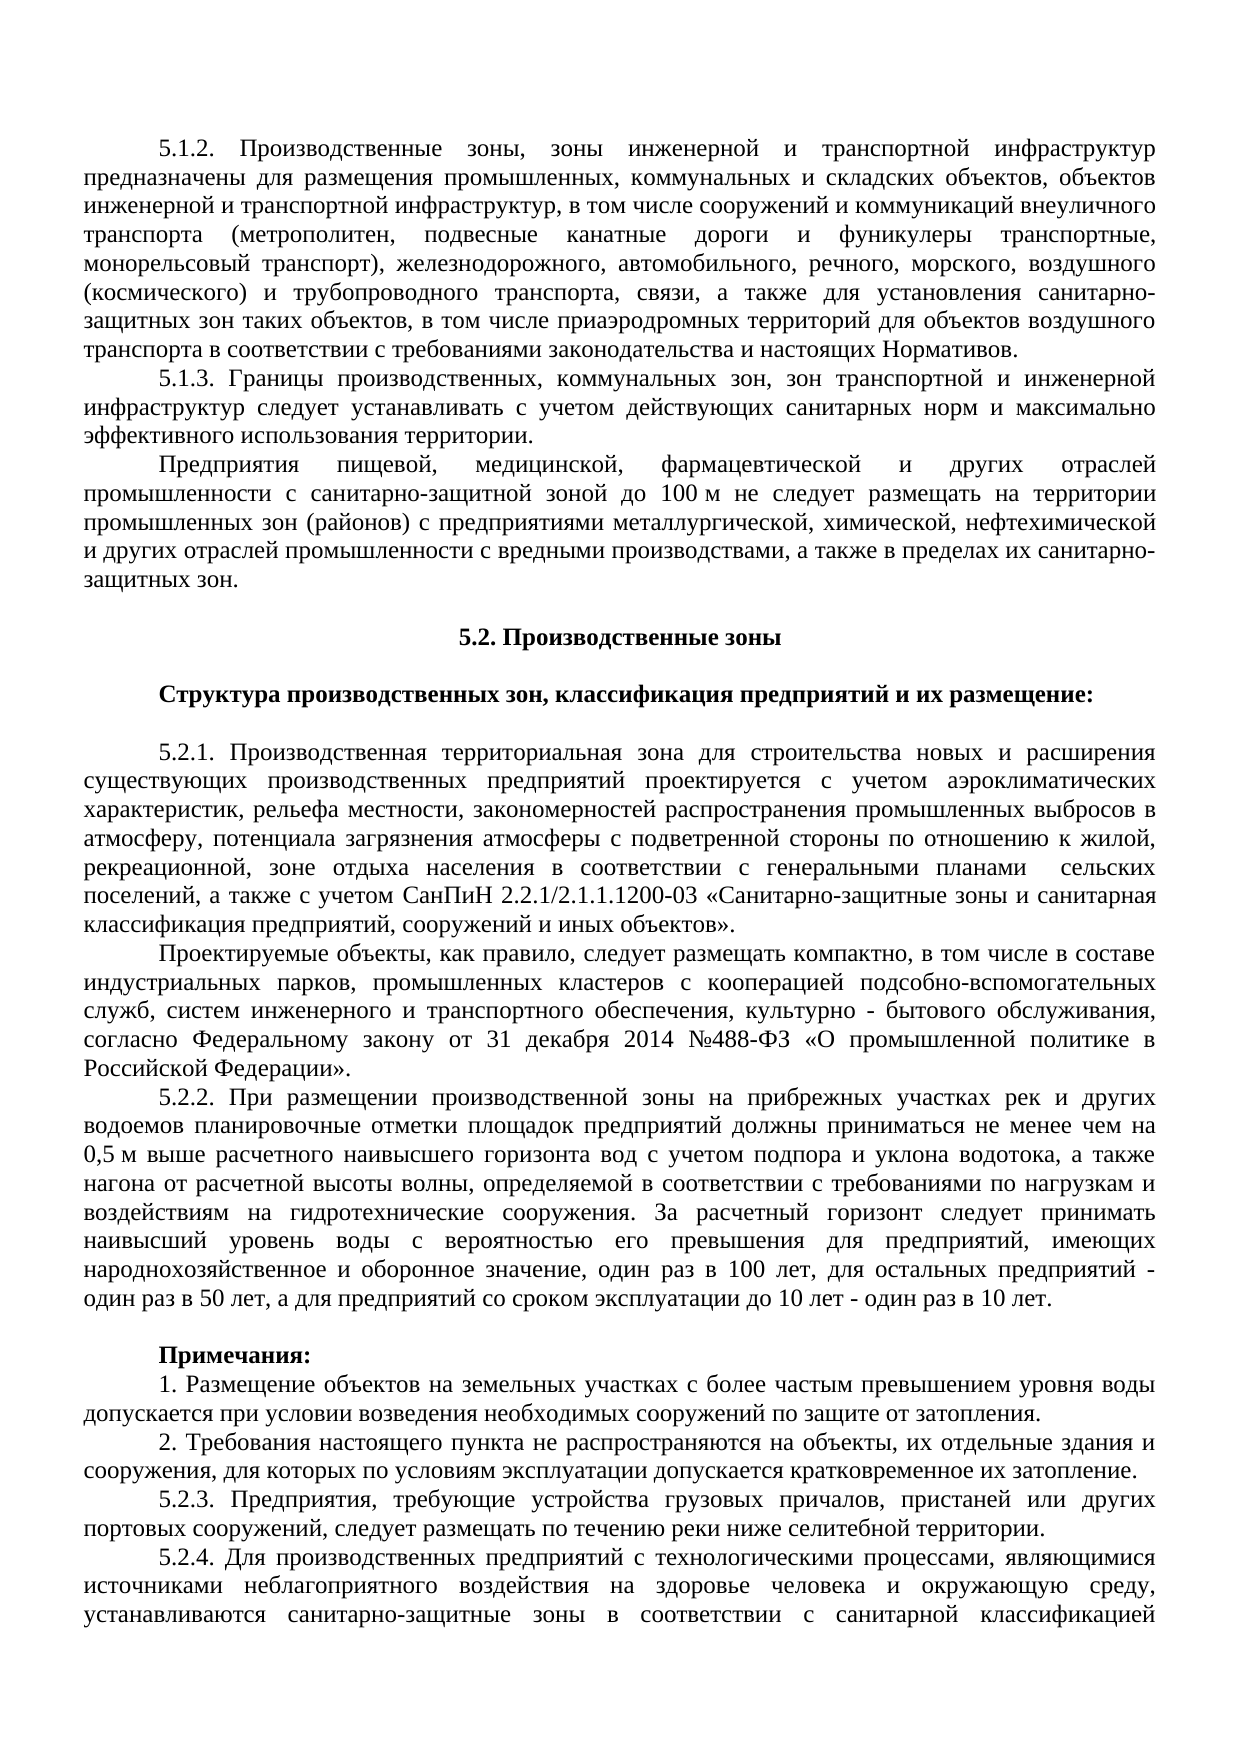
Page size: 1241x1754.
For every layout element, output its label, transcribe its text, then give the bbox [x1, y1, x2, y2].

text 5.2.2. При размещении производственной зоны на прибрежных участках рек и других водоемов планировочные отметки площадок предприятий должны приниматься не менее чем на 0,5 м выше расчетного наивысшего горизонта вод с учетом подпора и уклона водотока, а также нагона от расчетной высоты волны, определяемой в соответствии с требованиями по нагрузкам и воздействиям на гидротехнические сооружения. За расчетный горизонт следует принимать наивысший уровень воды с вероятностью его превышения для предприятий, имеющих народнохозяйственное и оборонное значение, один раз в 100 лет, для остальных предприятий - один раз в 50 лет, а для предприятий со сроком эксплуатации до 10 лет - один раз в 10 лет. [83, 1082, 1157, 1312]
text Проектируемые объекты, как правило, следует размещать компактно, в том числе в составе индустриальных парков, промышленных кластеров с кооперацией подсобно-вспомогательных служб, систем инженерного и транспортного обеспечения, культурно - бытового обслуживания, согласно Федеральному закону от 31 декабря 2014 №488-ФЗ «О промышленной политике в Российской Федерации». [83, 938, 1157, 1082]
text 5.2.1. Производственная территориальная зона для строительства новых и расширения существующих производственных предприятий проектируется с учетом аэроклиматических характеристик, рельефа местности, закономерностей распространения промышленных выбросов в атмосферу, потенциала загрязнения атмосферы с подветренной стороны по отношению к жилой, рекреационной, зоне отдыха населения в соответствии с генеральными планами сельских поселений, а также с учетом СанПиН 2.2.1/2.1.1.1200-03 «Санитарно-защитные зоны и санитарная классификация предприятий, сооружений и иных объектов». [83, 737, 1157, 938]
text 2. Требования настоящего пункта не распространяются на объекты, их отдельные здания и сооружения, для которых по условиям эксплуатации допускается кратковременное их затопление. [83, 1427, 1157, 1484]
text 5.2.3. Предприятия, требующие устройства грузовых причалов, пристаней или других портовых сооружений, следует размещать по течению реки ниже селитебной территории. [83, 1484, 1157, 1542]
text Структура производственных зон, классификация предприятий и их размещение: [83, 679, 1157, 708]
subtitle 5.2. Производственные зоны [83, 622, 1157, 650]
text 1. Размещение объектов на земельных участках с более частым превышением уровня воды допускается при условии возведения необходимых сооружений по защите от затопления. [83, 1369, 1157, 1427]
text 5.1.2. Производственные зоны, зоны инженерной и транспортной инфраструктур предназначены для размещения промышленных, коммунальных и складских объектов, объектов инженерной и транспортной инфраструктур, в том числе сооружений и коммуникаций внеуличного транспорта (метрополитен, подвесные канатные дороги и фуникулеры транспортные, монорельсовый транспорт), железнодорожного, автомобильного, речного, морского, воздушного (космического) и трубопроводного транспорта, связи, а также для установления санитарно-защитных зон таких объектов, в том числе приаэродромных территорий для объектов воздушного транспорта в соответствии с требованиями законодательства и настоящих Нормативов. [83, 133, 1157, 363]
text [83, 1542, 1157, 1628]
text 5.1.3. Границы производственных, коммунальных зон, зон транспортной и инженерной инфраструктур следует устанавливать с учетом действующих санитарных норм и максимально эффективного использования территории. [83, 363, 1157, 449]
text Предприятия пищевой, медицинской, фармацевтической и других отраслей промышленности с санитарно-защитной зоной до 100 м не следует размещать на территории промышленных зон (районов) с предприятиями металлургической, химической, нефтехимической и других отраслей промышленности с вредными производствами, а также в пределах их санитарно-защитных зон. [83, 449, 1157, 593]
text Примечания: [83, 1340, 1157, 1369]
